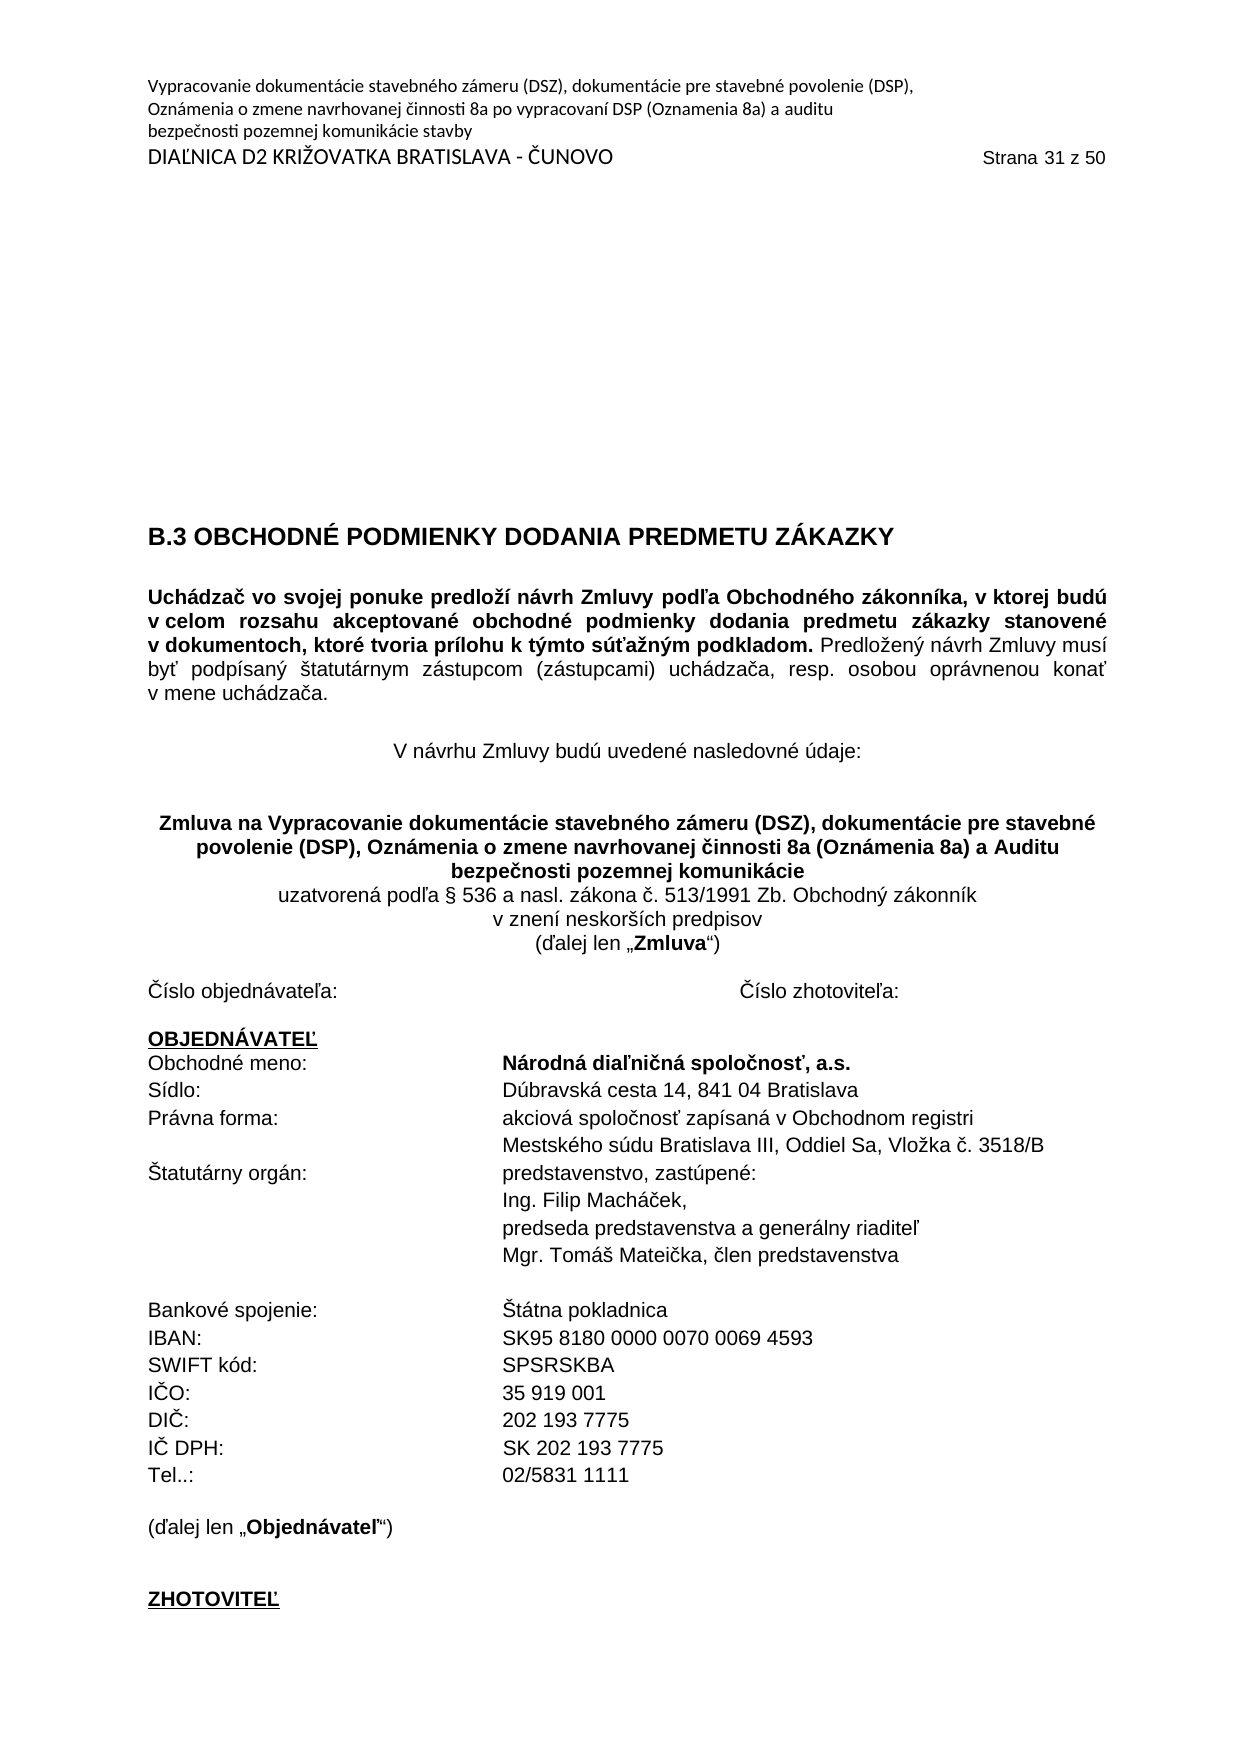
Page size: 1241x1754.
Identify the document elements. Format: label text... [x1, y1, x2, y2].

text SWIFT kód: SPSRSKBA [148, 1353, 1107, 1377]
text uzatvorená podľa § 536 a nasl. zákona č. 513/1991 Zb. Obchodný zákonník [148, 883, 1107, 907]
text predseda predstavenstva a generálny riaditeľ [148, 1216, 1107, 1240]
text IBAN: SK95 8180 0000 0070 0069 4593 [148, 1326, 1107, 1350]
text Tel..: 02/5831 1111 [148, 1463, 1107, 1487]
text DIČ: 202 193 7775 [148, 1408, 1107, 1432]
text Obchodné meno: Národná diaľničná spoločnosť, a.s. [148, 1051, 1107, 1075]
text V návrhu Zmluvy budú uvedené nasledovné údaje: [148, 739, 1107, 763]
text IČO: 35 919 001 [148, 1381, 1107, 1405]
text OBJEDNÁVATEĽ [148, 1027, 1107, 1051]
text Právna forma: akciová spoločnosť zapísaná v Obchodnom registri [148, 1106, 1107, 1130]
text IČ DPH: SK 202 193 7775 [148, 1436, 1107, 1460]
text (ďalej len „Objednávateľ“) [148, 1515, 1107, 1539]
text Bankové spojenie: Štátna pokladnica [148, 1298, 1107, 1322]
text Mgr. Tomáš Mateička, člen predstavenstva [502, 1243, 1107, 1267]
subtitle B.3 OBCHODNÉ PODMIENKY DODANIA PREDMETU ZÁKAZKY [148, 522, 1107, 551]
text v znení neskorších predpisov [148, 907, 1107, 931]
text Mestského súdu Bratislava III, Oddiel Sa, Vložka č. 3518/B [148, 1133, 1107, 1157]
text Zmluva na Vypracovanie dokumentácie stavebného zámeru (DSZ), dokumentácie pre stavebné povolenie (DSP), Oznámenia o zmene navrhovanej činnosti 8a (Oznámenia 8a) a Auditu bezpečnosti pozemnej komunikácie [148, 811, 1107, 883]
text Číslo objednávateľa: Číslo zhotoviteľa: [148, 979, 1107, 1003]
text Sídlo: Dúbravská cesta 14, 841 04 Bratislava [148, 1078, 1107, 1102]
text ZHOTOVITEĽ [148, 1587, 1107, 1611]
text (ďalej len „Zmluva“) [148, 931, 1107, 955]
text Uchádzač vo svojej ponuke predloží návrh Zmluvy podľa Obchodného zákonníka, v ktorej budú v celom rozsahu akceptované obchodné podmienky dodania predmetu zákazky stanovené v dokumentoch, ktoré tvoria prílohu k týmto súťažným podkladom. Predložený návrh Zmluvy musí byť podpísaný štatutárnym zástupcom (zástupcami) uchádzača, resp. osobou oprávnenou konať v mene uchádzača. [148, 585, 1107, 705]
text Štatutárny orgán: predstavenstvo, zastúpené: Ing. Filip Macháček, [148, 1161, 1107, 1212]
